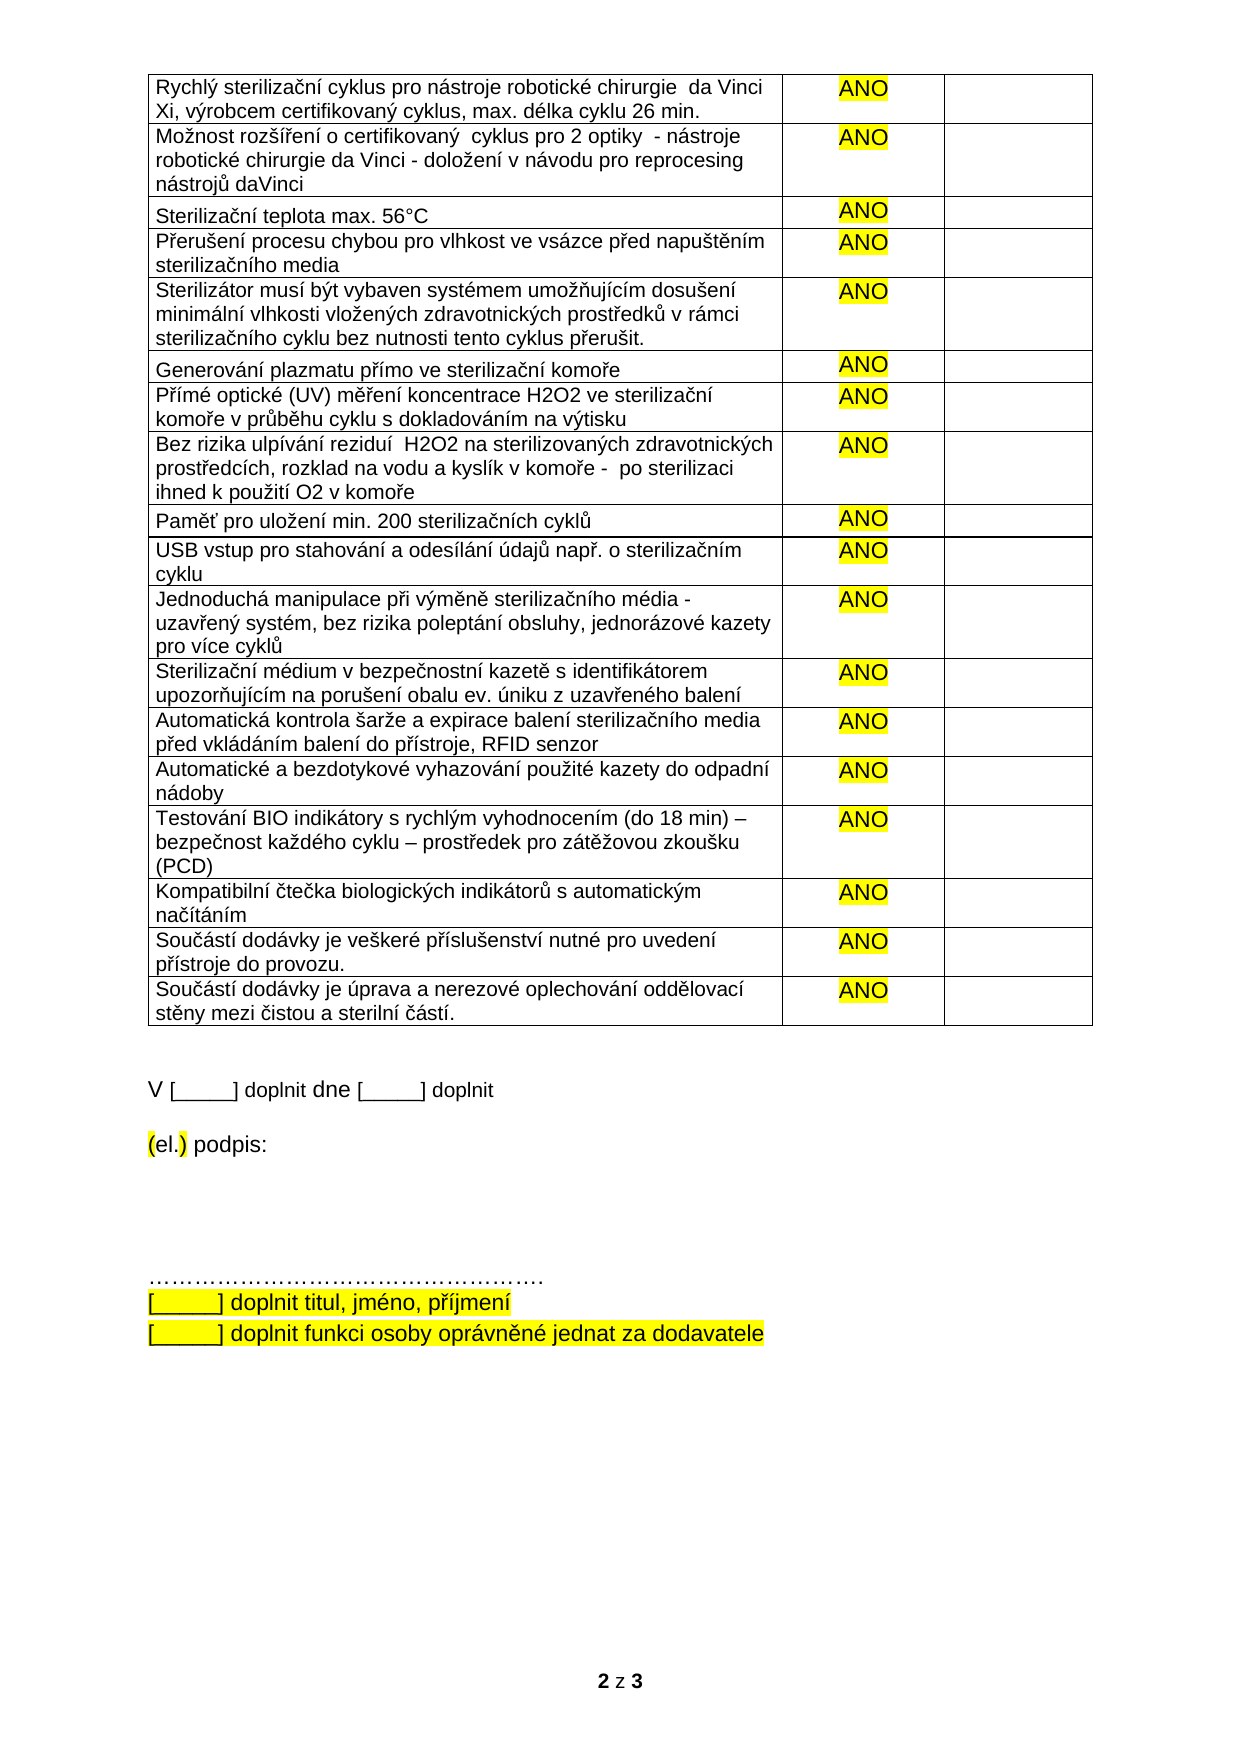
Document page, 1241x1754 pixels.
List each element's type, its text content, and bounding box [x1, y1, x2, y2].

table_cell Automatická kontrola šarže a expirace balení sterilizačního media před vkládáním balení do přístroje, RFID senzor [149, 708, 782, 756]
table_cell [945, 757, 1092, 805]
table_cell ANO [783, 538, 944, 585]
table_cell [945, 351, 1092, 382]
table_cell ANO [783, 75, 944, 123]
text ……………………………………………. [148, 1263, 1093, 1289]
table_cell [945, 538, 1092, 585]
table_cell [945, 505, 1092, 536]
text (el.) podpis: [187, 1131, 1093, 1157]
table_cell ANO [783, 806, 944, 878]
table_cell Generování plazmatu přímo ve sterilizační komoře [149, 351, 782, 382]
table_cell ANO [783, 278, 944, 350]
table_cell Přímé optické (UV) měření koncentrace H2O2 ve sterilizační komoře v průběhu cyklu s dokladováním na výtisku [149, 383, 782, 431]
table_cell ANO [783, 383, 944, 431]
table_cell Možnost rozšíření o certifikovaný cyklus pro 2 optiky - nástroje robotické chirurgie da Vinci - doložení v návodu pro reprocesing nástrojů daVinci [149, 124, 782, 196]
table_cell ANO [783, 124, 944, 196]
table_cell ANO [783, 708, 944, 756]
table_cell [945, 124, 1092, 196]
table_cell USB vstup pro stahování a odesílání údajů např. o sterilizačním cyklu [149, 538, 782, 585]
table_cell [945, 586, 1092, 658]
table_cell [945, 229, 1092, 277]
table_cell Součástí dodávky je veškeré příslušenství nutné pro uvedení přístroje do provozu. [149, 928, 782, 976]
table_cell [945, 708, 1092, 756]
text V dne [148, 1076, 1093, 1102]
table_cell [945, 383, 1092, 431]
table_cell Sterilizační teplota max. 56°C [149, 197, 782, 228]
table_cell ANO [783, 586, 944, 658]
table_cell Sterilizátor musí být vybaven systémem umožňujícím dosušení minimální vlhkosti vložených zdravotnických prostředků v rámci sterilizačního cyklu bez nutnosti tento cyklus přerušit. [149, 278, 782, 350]
table_cell Bez rizika ulpívání reziduí H2O2 na sterilizovaných zdravotnických prostředcích, rozklad na vodu a kyslík v komoře - po sterilizaci ihned k použití O2 v komoře [149, 432, 782, 504]
table_cell [945, 977, 1092, 1025]
table_cell Automatické a bezdotykové vyhazování použité kazety do odpadní nádoby [149, 757, 782, 805]
table_cell Součástí dodávky je úprava a nerezové oplechování oddělovací stěny mezi čistou a sterilní částí. [149, 977, 782, 1025]
table_cell Paměť pro uložení min. 200 sterilizačních cyklů [149, 505, 782, 536]
table_cell ANO [783, 229, 944, 277]
table_cell Testování BIO indikátory s rychlým vyhodnocením (do 18 min) – bezpečnost každého cyklu – prostředek pro zátěžovou zkoušku (PCD) [149, 806, 782, 878]
table_cell [945, 806, 1092, 878]
table_cell Kompatibilní čtečka biologických indikátorů s automatickým načítáním [149, 879, 782, 927]
table_cell [945, 928, 1092, 976]
table_cell ANO [783, 757, 944, 805]
table_cell [945, 197, 1092, 228]
table_cell Přerušení procesu chybou pro vlhkost ve vsázce před napuštěním sterilizačního media [149, 229, 782, 277]
table_cell ANO [783, 928, 944, 976]
table_cell Jednoduchá manipulace při výměně sterilizačního média - uzavřený systém, bez rizika poleptání obsluhy, jednorázové kazety pro více cyklů [149, 586, 782, 658]
table_cell ANO [783, 432, 944, 504]
table_cell ANO [783, 197, 944, 228]
table_cell Rychlý sterilizační cyklus pro nástroje robotické chirurgie da Vinci Xi, výrobcem certifikovaný cyklus, max. délka cyklu 26 min. [149, 75, 782, 123]
table_cell ANO [783, 505, 944, 536]
table_cell ANO [783, 977, 944, 1025]
table_cell [945, 432, 1092, 504]
table_cell [945, 659, 1092, 707]
table_cell Sterilizační médium v bezpečnostní kazetě s identifikátorem upozorňujícím na porušení obalu ev. úniku z uzavřeného balení [149, 659, 782, 707]
table_cell [945, 879, 1092, 927]
table_cell [945, 278, 1092, 350]
table_cell ANO [783, 351, 944, 382]
table_cell ANO [783, 879, 944, 927]
table_cell ANO [783, 659, 944, 707]
table_cell [945, 75, 1092, 123]
